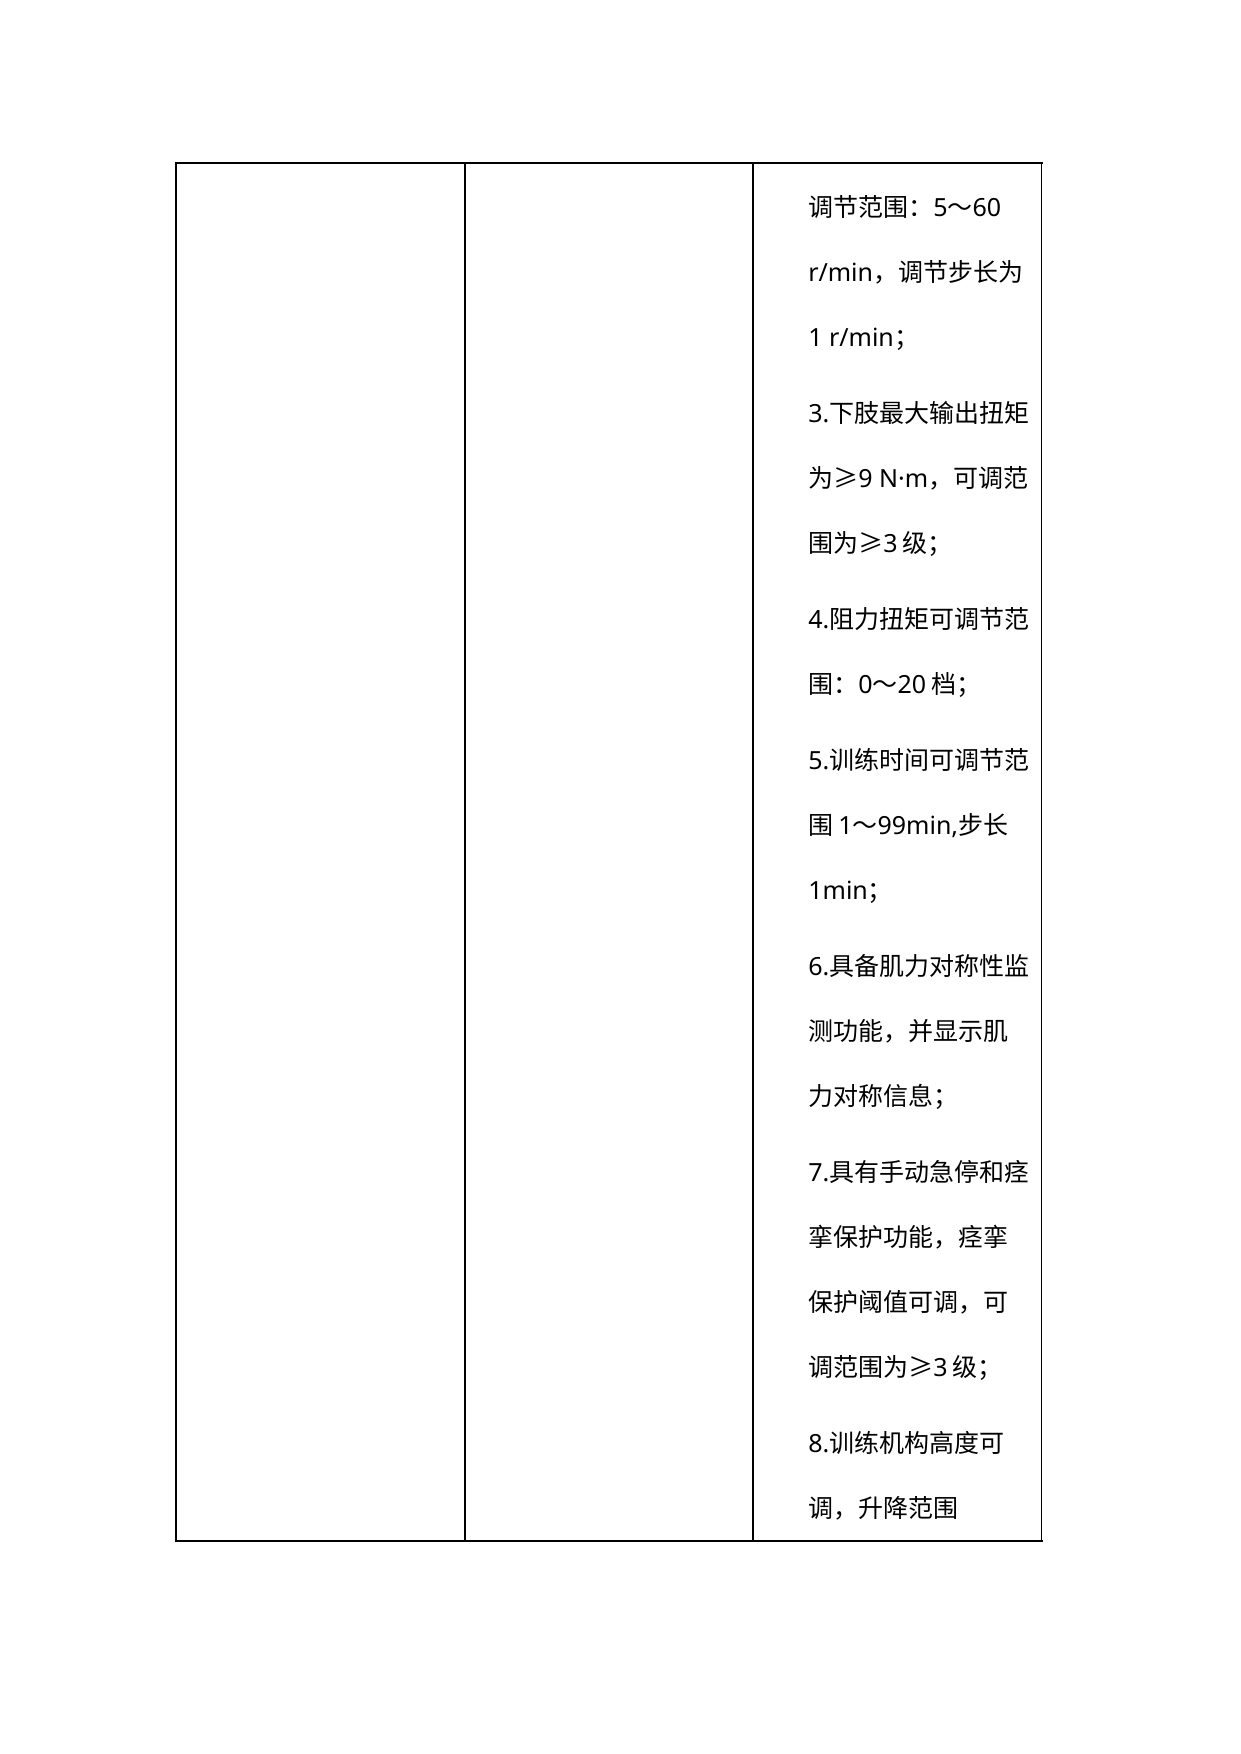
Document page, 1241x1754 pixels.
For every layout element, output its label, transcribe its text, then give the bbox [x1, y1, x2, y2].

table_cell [754, 164, 1041, 1540]
table_cell 1 [177, 164, 464, 1540]
table_cell [466, 164, 752, 1540]
